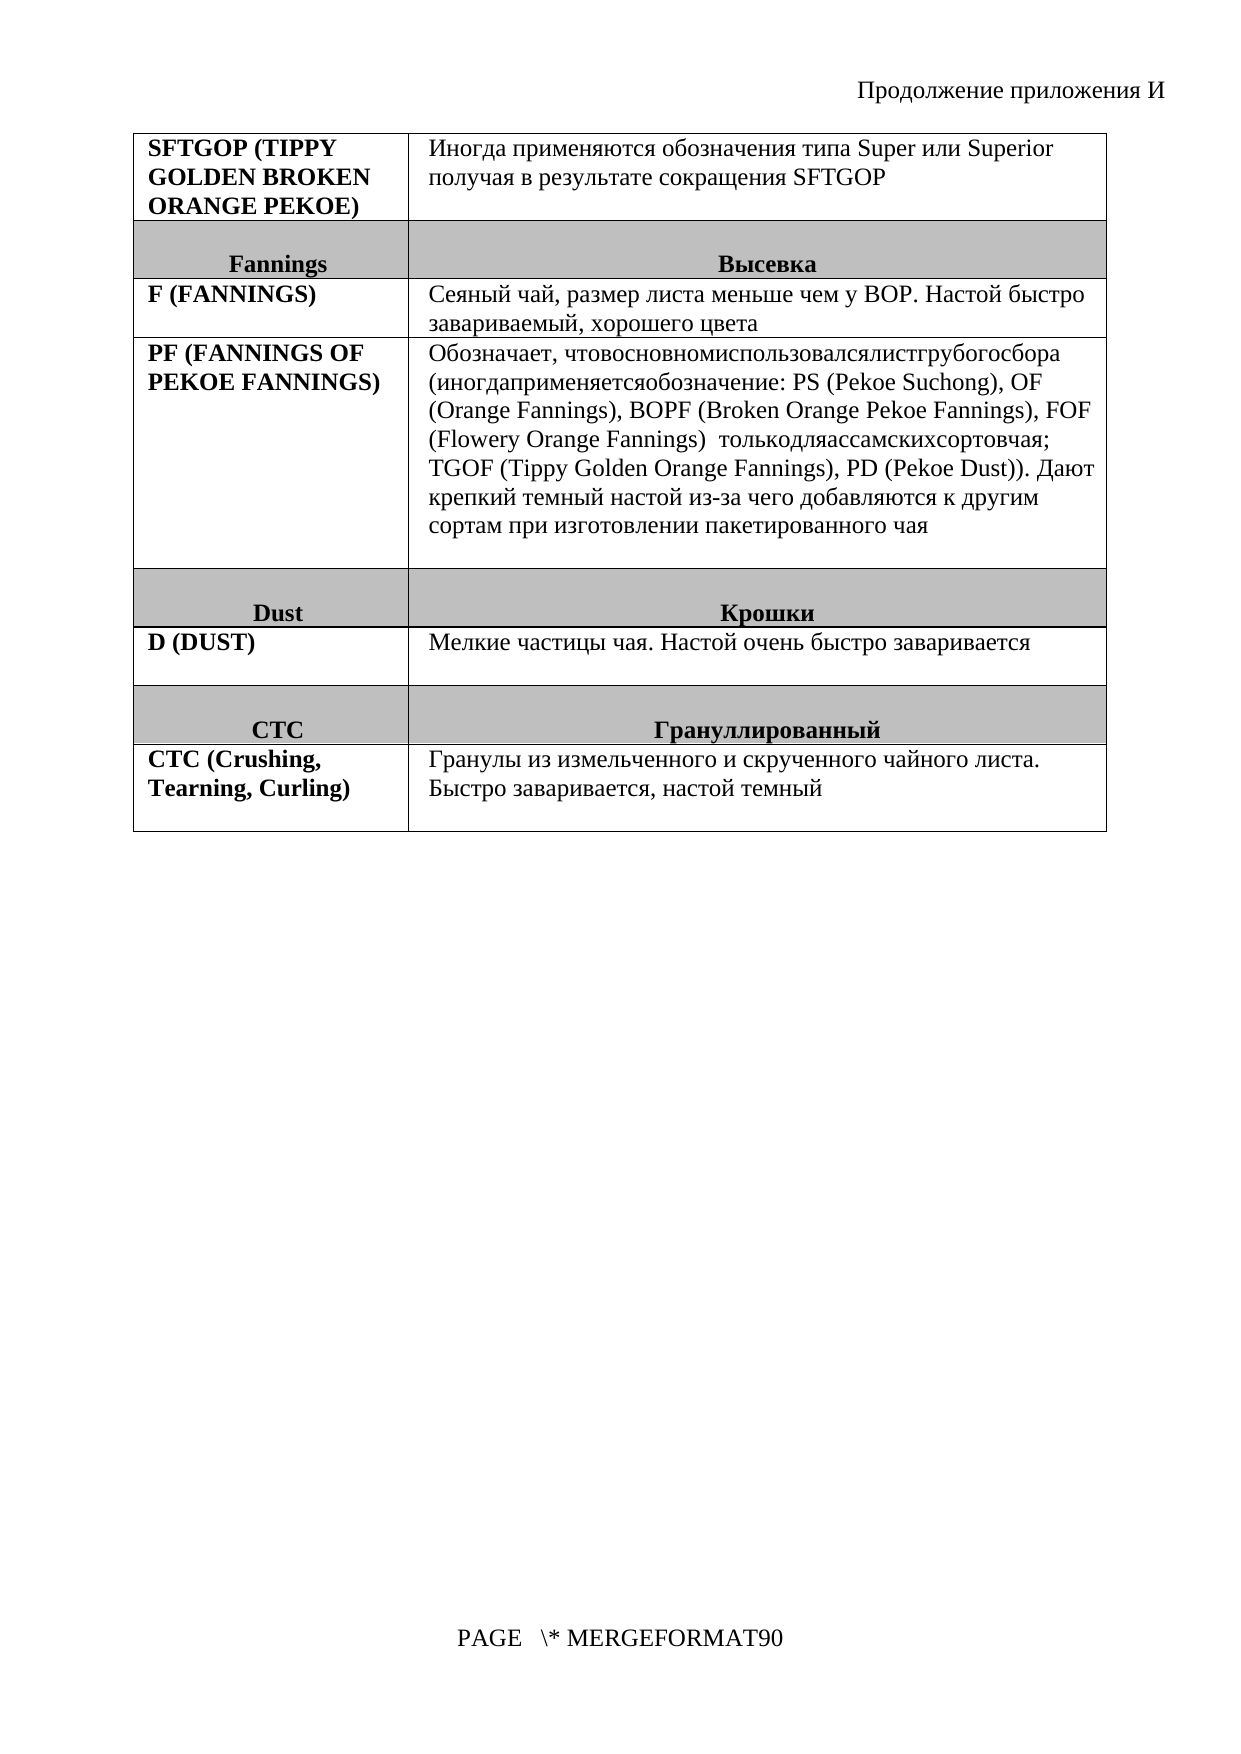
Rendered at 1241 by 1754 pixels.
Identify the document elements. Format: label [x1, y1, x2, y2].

table_header [134, 134, 408, 220]
table_cell [134, 628, 408, 685]
table_cell [409, 569, 1106, 626]
table_cell [134, 569, 408, 626]
table_cell [409, 628, 1106, 685]
table_header [409, 134, 1106, 220]
table_cell [134, 745, 408, 831]
table_cell [134, 279, 408, 337]
table_cell [409, 338, 1106, 568]
table_cell [409, 221, 1106, 278]
table_cell [134, 221, 408, 278]
table_cell [134, 686, 408, 743]
table_cell [134, 338, 408, 568]
text [75, 75, 1165, 104]
table_cell [409, 686, 1106, 743]
table_cell [409, 279, 1106, 337]
table_cell [409, 745, 1106, 831]
